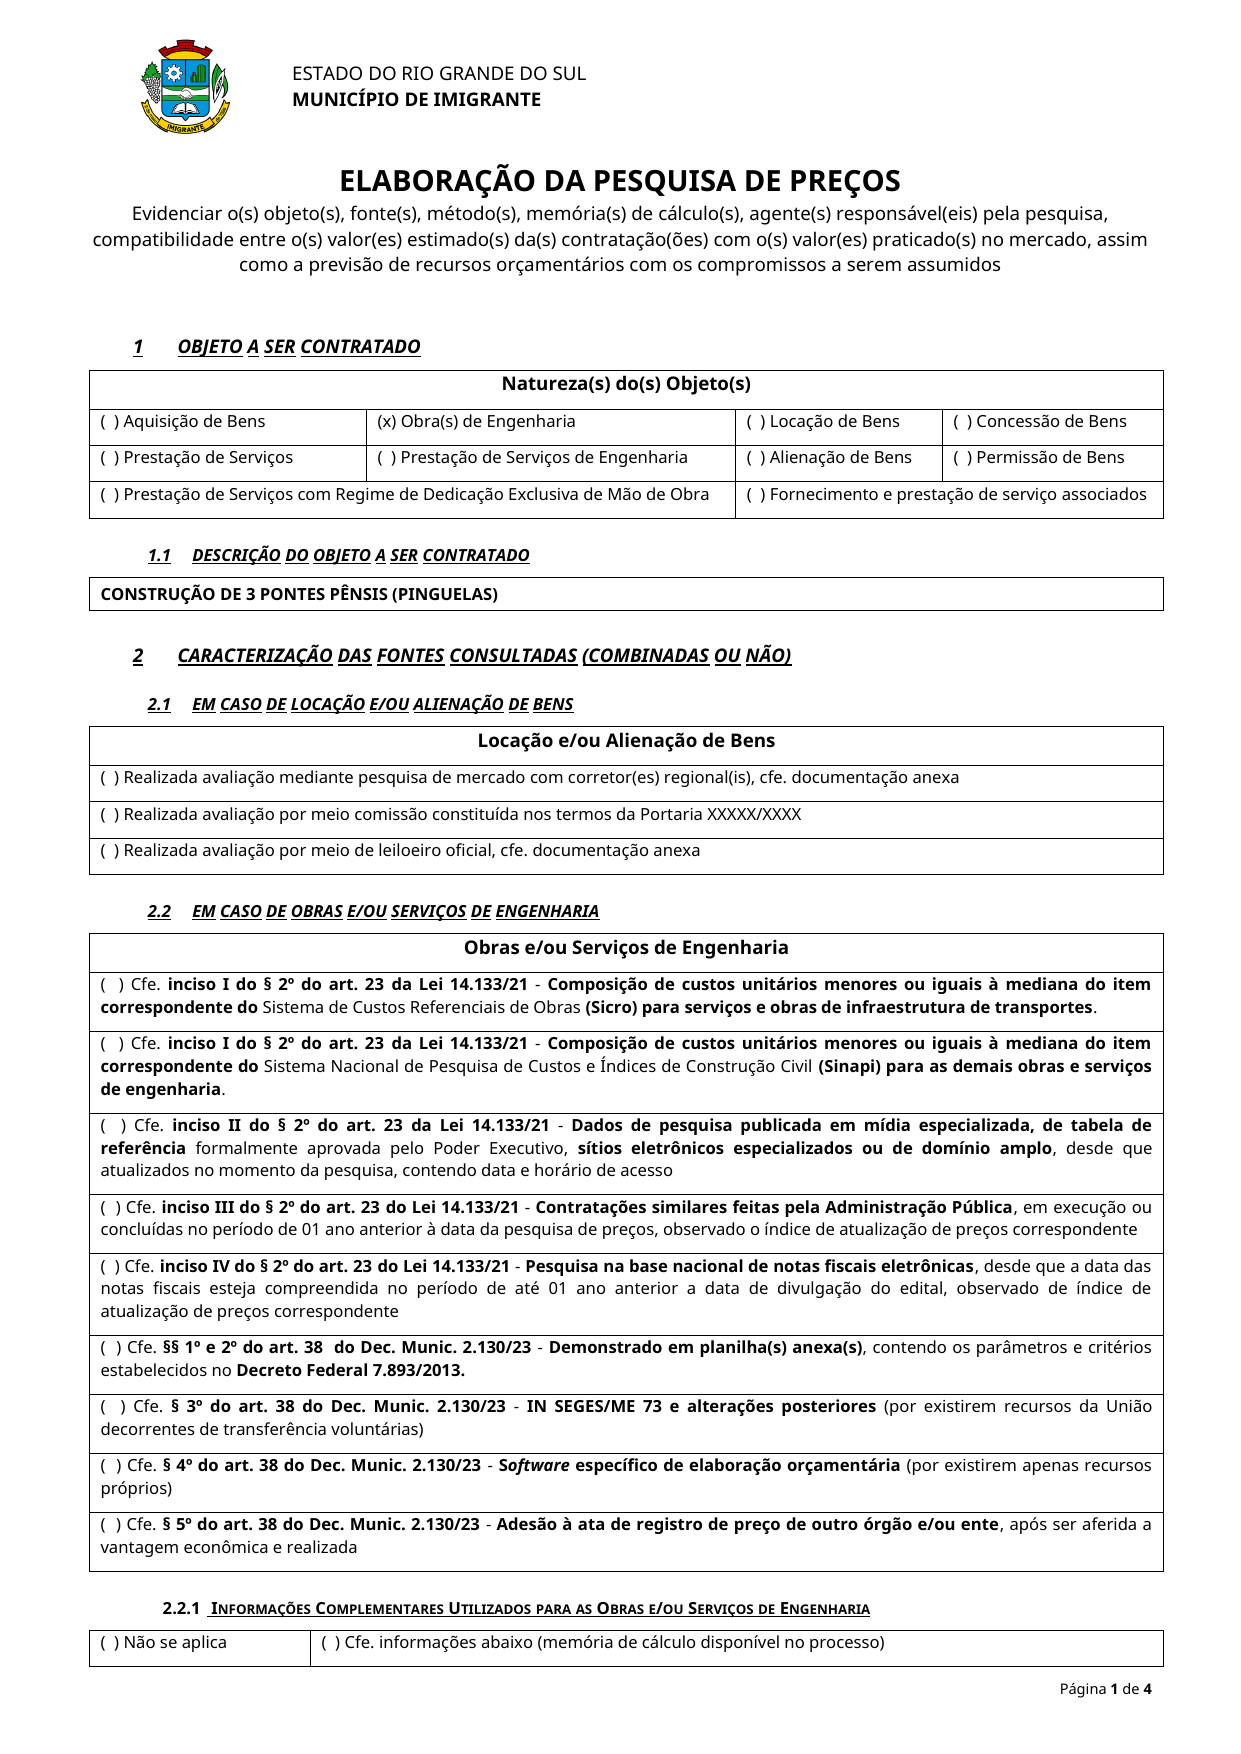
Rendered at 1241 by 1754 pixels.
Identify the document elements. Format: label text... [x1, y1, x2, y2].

table_cell ( ) Alienação de Bens [736, 446, 942, 481]
table_header CONSTRUÇÃO DE 3 PONTES PÊNSIS (PINGUELAS) [90, 578, 1163, 610]
table_cell ( ) Cfe. inciso III do § 2º do art. 23 do Lei 14.133/21 - Contratações similares feitas pela Administração Pública, em execução ou concluídas no período de 01 ano anterior à data da pesquisa de preços, observado o índice de atualização de preços correspondente [90, 1195, 1163, 1253]
table_cell ( ) Cfe. § 4º do art. 38 do Dec. Munic. 2.130/23 - Software específico de elaboração orçamentária (por existirem apenas recursos próprios) [90, 1454, 1163, 1512]
table_cell ( ) Cfe. inciso IV do § 2º do art. 23 do Lei 14.133/21 - Pesquisa na base nacional de notas fiscais eletrônicas, desde que a data das notas fiscais esteja compreendida no período de até 01 ano anterior a data de divulgação do edital, observado de índice de atualização de preços correspondente [90, 1254, 1163, 1335]
table_cell ( ) Realizada avaliação mediante pesquisa de mercado com corretor(es) regional(is), cfe. documentação anexa [90, 766, 1163, 801]
table_cell ( ) Cfe. § 3º do art. 38 do Dec. Munic. 2.130/23 - IN SEGES/ME 73 e alterações posteriores (por existirem recursos da União decorrentes de transferência voluntárias) [90, 1395, 1163, 1453]
subtitle Descrição do objeto a ser contratado [148, 543, 1152, 566]
table_cell ( ) Prestação de Serviços de Engenharia [367, 446, 735, 481]
table_cell ( ) Permissão de Bens [943, 446, 1163, 481]
picture [138, 38, 232, 135]
table_header Obras e/ou Serviços de Engenharia [90, 934, 1163, 972]
table_cell ( ) Cfe. inciso II do § 2º do art. 23 da Lei 14.133/21 - Dados de pesquisa publicada em mídia especializada, de tabela de referência formalmente aprovada pelo Poder Executivo, sítios eletrônicos especializados ou de domínio amplo, desde que atualizados no momento da pesquisa, contendo data e horário de acesso [90, 1114, 1163, 1194]
table_cell ( ) Cfe. § 5º do art. 38 do Dec. Munic. 2.130/23 - Adesão à ata de registro de preço de outro órgão e/ou ente, após ser aferida a vantagem econômica e realizada [90, 1513, 1163, 1571]
table_cell ( ) Prestação de Serviços com Regime de Dedicação Exclusiva de Mão de Obra [90, 482, 735, 517]
table_cell ( ) Cfe. inciso I do § 2º do art. 23 da Lei 14.133/21 - Composição de custos unitários menores ou iguais à mediana do item correspondente do Sistema de Custos Referenciais de Obras (Sicro) para serviços e obras de infraestrutura de transportes. [90, 973, 1163, 1031]
table_cell ( ) Fornecimento e prestação de serviço associados [736, 482, 1163, 517]
subtitle Informações Complementares Utilizados para as Obras e/ou Serviços de Engenharia [162, 1597, 1152, 1619]
subtitle Em Caso de Obras e/ou Serviços de Engenharia [148, 900, 1152, 922]
table_header Natureza(s) do(s) Objeto(s) [90, 371, 1163, 409]
table_header ( ) Não se aplica [90, 1631, 310, 1666]
table_cell ( ) Locação de Bens [736, 410, 942, 445]
table_header ( ) Cfe. informações abaixo (memória de cálculo disponível no processo) [311, 1631, 1163, 1666]
table_cell ( ) Cfe. inciso I do § 2º do art. 23 da Lei 14.133/21 - Composição de custos unitários menores ou iguais à mediana do item correspondente do Sistema Nacional de Pesquisa de Custos e Índices de Construção Civil (Sinapi) para as demais obras e serviços de engenharia. [90, 1032, 1163, 1113]
table_cell ( ) Realizada avaliação por meio de leiloeiro oficial, cfe. documentação anexa [90, 839, 1163, 874]
table_cell ( ) Realizada avaliação por meio comissão constituída nos termos da Portaria XXXXX/XXXX [90, 802, 1163, 837]
subtitle Caracterização das fontes consultadas (combinadas ou não) [133, 642, 1152, 668]
subtitle Objeto a ser contratado [133, 334, 1152, 359]
text Evidenciar o(s) objeto(s), fonte(s), método(s), memória(s) de cálculo(s), agente(s) responsável(eis) pela pesquisa, compatibilidade entre o(s) valor(es) estimado(s) da(s) contratação(ões) com o(s) valor(es) praticado(s) no mercado, assim como a previsão de recursos orçamentários com os compromissos a serem assumidos [89, 200, 1152, 277]
table_cell ( ) Cfe. §§ 1º e 2º do art. 38 do Dec. Munic. 2.130/23 - Demonstrado em planilha(s) anexa(s), contendo os parâmetros e critérios estabelecidos no Decreto Federal 7.893/2013. [90, 1336, 1163, 1394]
table_header Locação e/ou Alienação de Bens [90, 727, 1163, 765]
table_cell (x) Obra(s) de Engenharia [367, 410, 735, 445]
subtitle EM Caso de Locação e/ou Alienação de Bens [148, 693, 1152, 716]
table_cell ( ) Aquisição de Bens [90, 410, 366, 445]
table_cell ( ) Prestação de Serviços [90, 446, 366, 481]
text ELABORAÇÃO DA PESQUISA DE PREÇOS [89, 161, 1152, 200]
table_cell ( ) Concessão de Bens [943, 410, 1163, 445]
